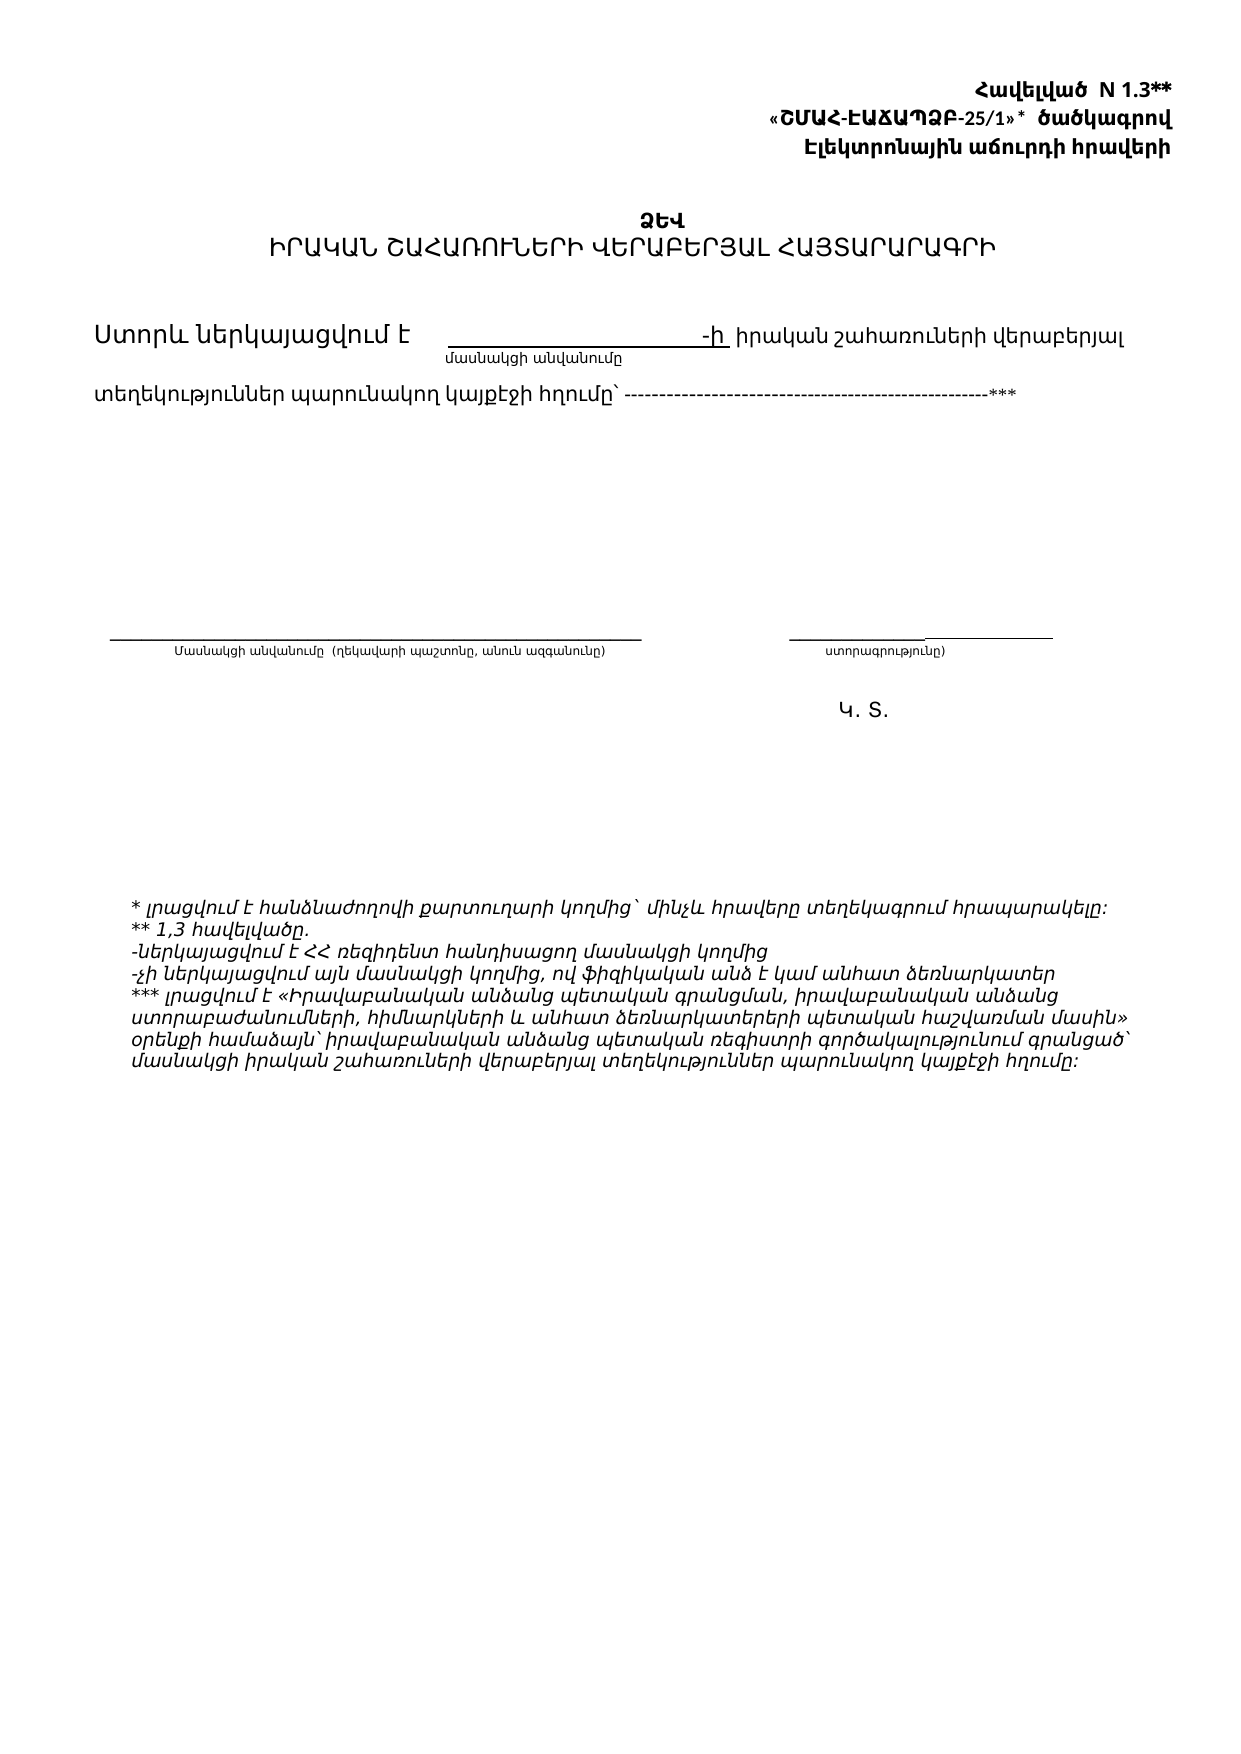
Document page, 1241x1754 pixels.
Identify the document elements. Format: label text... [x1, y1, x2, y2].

text -չի ներկայացվում այն մասնակցի կողմից, ով ֆիզիկական անձ է կամ անհատ ձեռնարկատեր [131, 963, 1171, 985]
text ՁԵՎ [94, 209, 1171, 233]
text մասնակցի անվանումը [94, 350, 1171, 379]
text Հավելված N 1.3** [94, 75, 1171, 103]
text * լրացվում է հանձնաժողովի քարտուղարի կողմից` մինչև հրավերը տեղեկագրում հրապարակելը: [131, 897, 1171, 919]
text *** լրացվում է «Իրավաբանական անձանց պետական գրանցման, իրավաբանական անձանց ստորաբաժանումների, հիմնարկների և անհատ ձեռնարկատերերի պետական հաշվառման մասին» օրենքի համաձայն՝ իրավաբանական անձանց պետական ռեգիստրի գործակալությունում գրանցած՝ մասնակցի իրական շահառուների վերաբերյալ տեղեկություններ պարունակող կայքէջի հղումը: [131, 985, 1171, 1072]
text ԻՐԱԿԱՆ ՇԱՀԱՌՈՒՆԵՐԻ ՎԵՐԱԲԵՐՅԱԼ ՀԱՅՏԱՐԱՐԱԳՐԻ [94, 233, 1171, 262]
text «ՇՄԱՀ-ԷԱՃԱՊՁԲ-25/1»* ծածկագրով [94, 103, 1171, 132]
text ** 1,3 հավելվածը․ [131, 919, 1171, 941]
text տեղեկություններ պարունակող կայքէջի հղումը՝ ----------------------------------------------------*** [94, 379, 1171, 408]
text ___________________________________________________ _____________ Մասնակցի անվանումը (ղեկավարի պաշտոնը, անուն ազգանունը) ստորագրությունը) [94, 617, 1171, 669]
text Ստորև ներկայացվում է -ի իրական շահառուների վերաբերյալ [94, 321, 1171, 350]
text Էլեկտրոնային աճուրդի հրավերի [94, 132, 1171, 160]
text Կ. Տ. [94, 698, 1171, 722]
text -ներկայացվում է ՀՀ ռեզիդենտ հանդիսացող մասնակցի կողմից [131, 941, 1171, 963]
